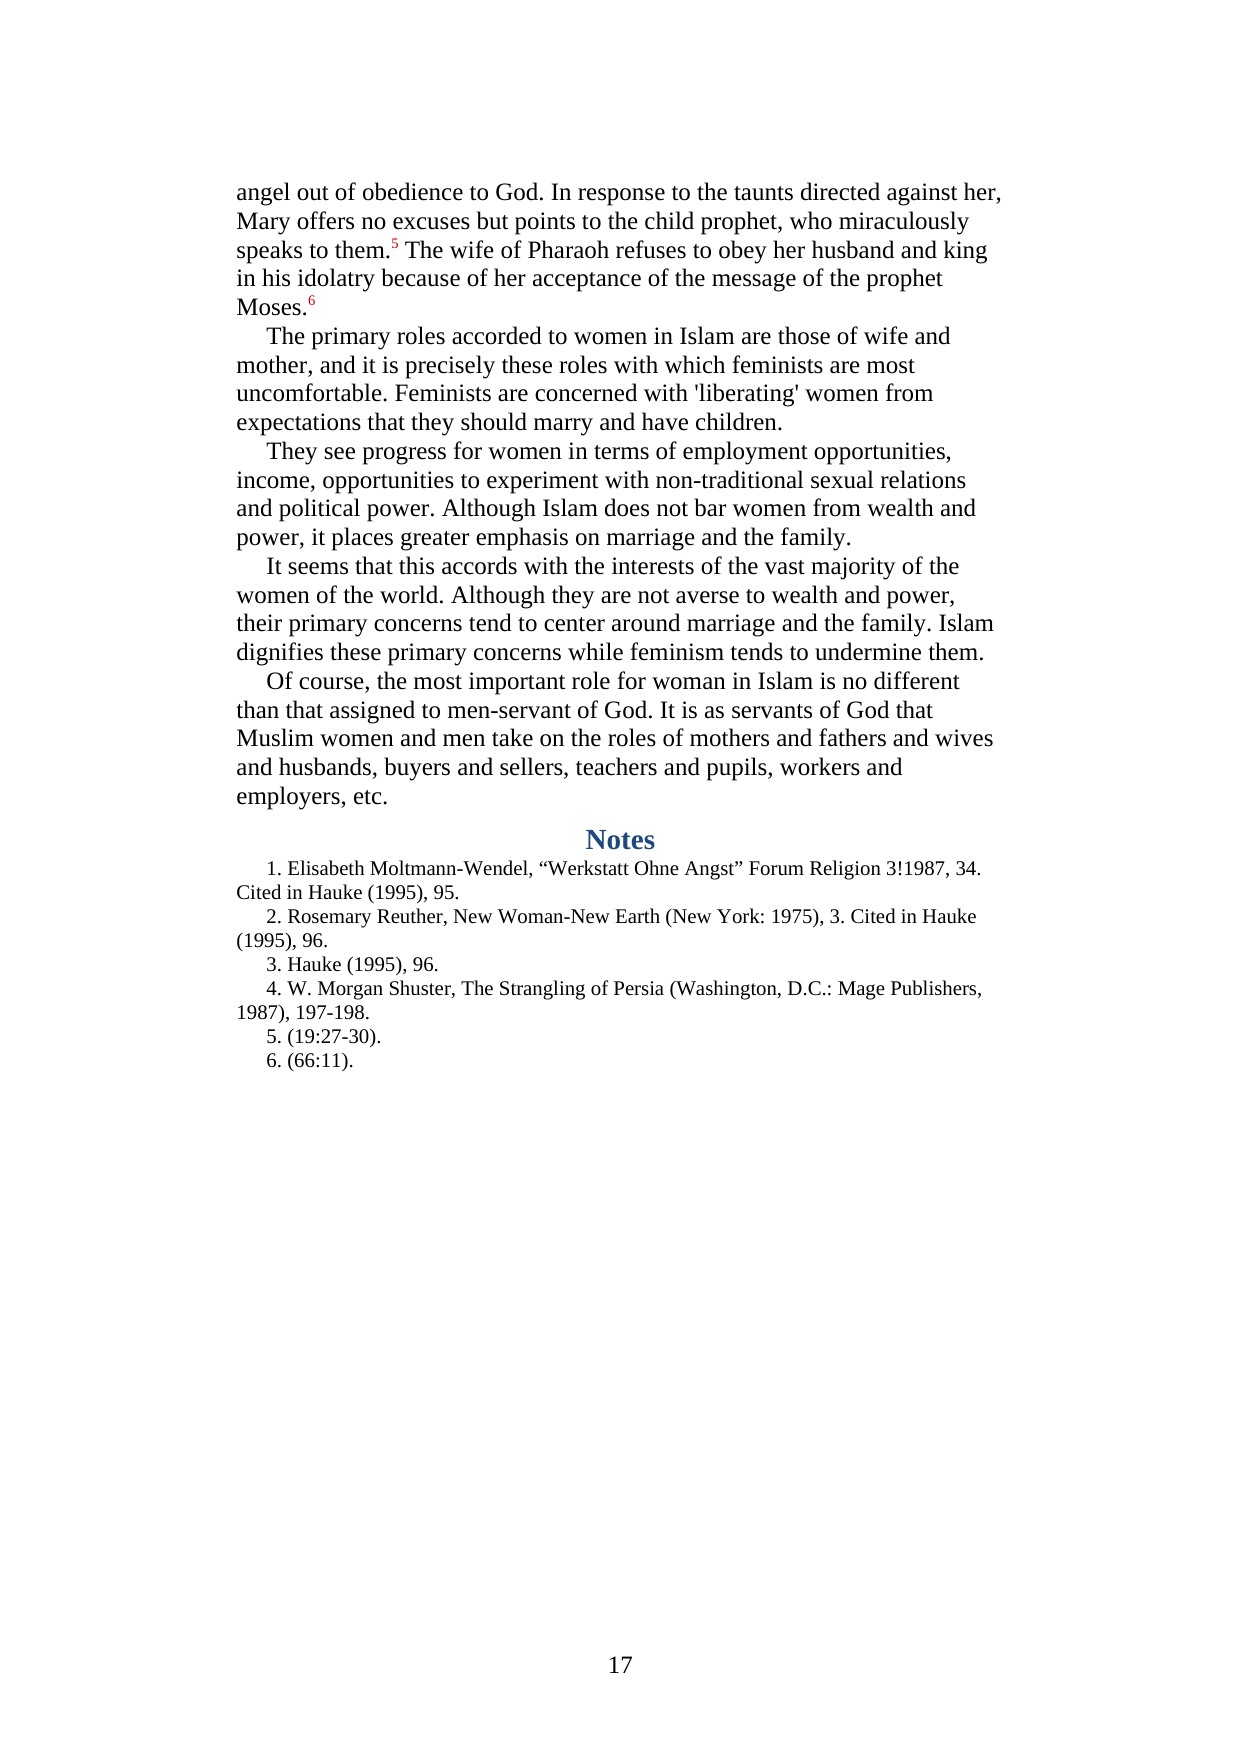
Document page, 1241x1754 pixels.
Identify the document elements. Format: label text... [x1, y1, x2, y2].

text 4. W. Morgan Shuster, The Strangling of Persia (Washington, D.C.: Mage Publishers, 1987), 197-198. [236, 976, 1004, 1024]
text 5. (19:27-30). [236, 1024, 1004, 1048]
text 3. Hauke (1995), 96. [236, 952, 1004, 976]
text They see progress for women in terms of employment opportunities, income, opportunities to experiment with non-traditional sexual relations and political power. Although Islam does not bar women from wealth and power, it places greater emphasis on marriage and the family. [236, 436, 1004, 551]
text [236, 177, 1004, 321]
subtitle Notes [236, 822, 1004, 856]
text 1. Elisabeth Moltmann-Wendel, “Werkstatt Ohne Angst” Forum Religion 3!1987, 34. Cited in Hauke (1995), 95. [236, 856, 1004, 904]
text The primary roles accorded to women in Islam are those of wife and mother, and it is precisely these roles with which feminists are most uncomfortable. Feminists are concerned with 'liberating' women from expectations that they should marry and have children. [236, 321, 1004, 436]
text 6. (66:11). [236, 1048, 1004, 1072]
text Of course, the most important role for woman in Islam is no different than that assigned to men-servant of God. It is as servants of God that Muslim women and men take on the roles of mothers and fathers and wives and husbands, buyers and sellers, teachers and pupils, workers and employers, etc. [236, 666, 1004, 810]
text 2. Rosemary Reuther, New Woman-New Earth (New York: 1975), 3. Cited in Hauke (1995), 96. [236, 904, 1004, 952]
text It seems that this accords with the interests of the vast majority of the women of the world. Although they are not averse to wealth and power, their primary concerns tend to center around marriage and the family. Islam dignifies these primary concerns while feminism tends to undermine them. [236, 551, 1004, 666]
